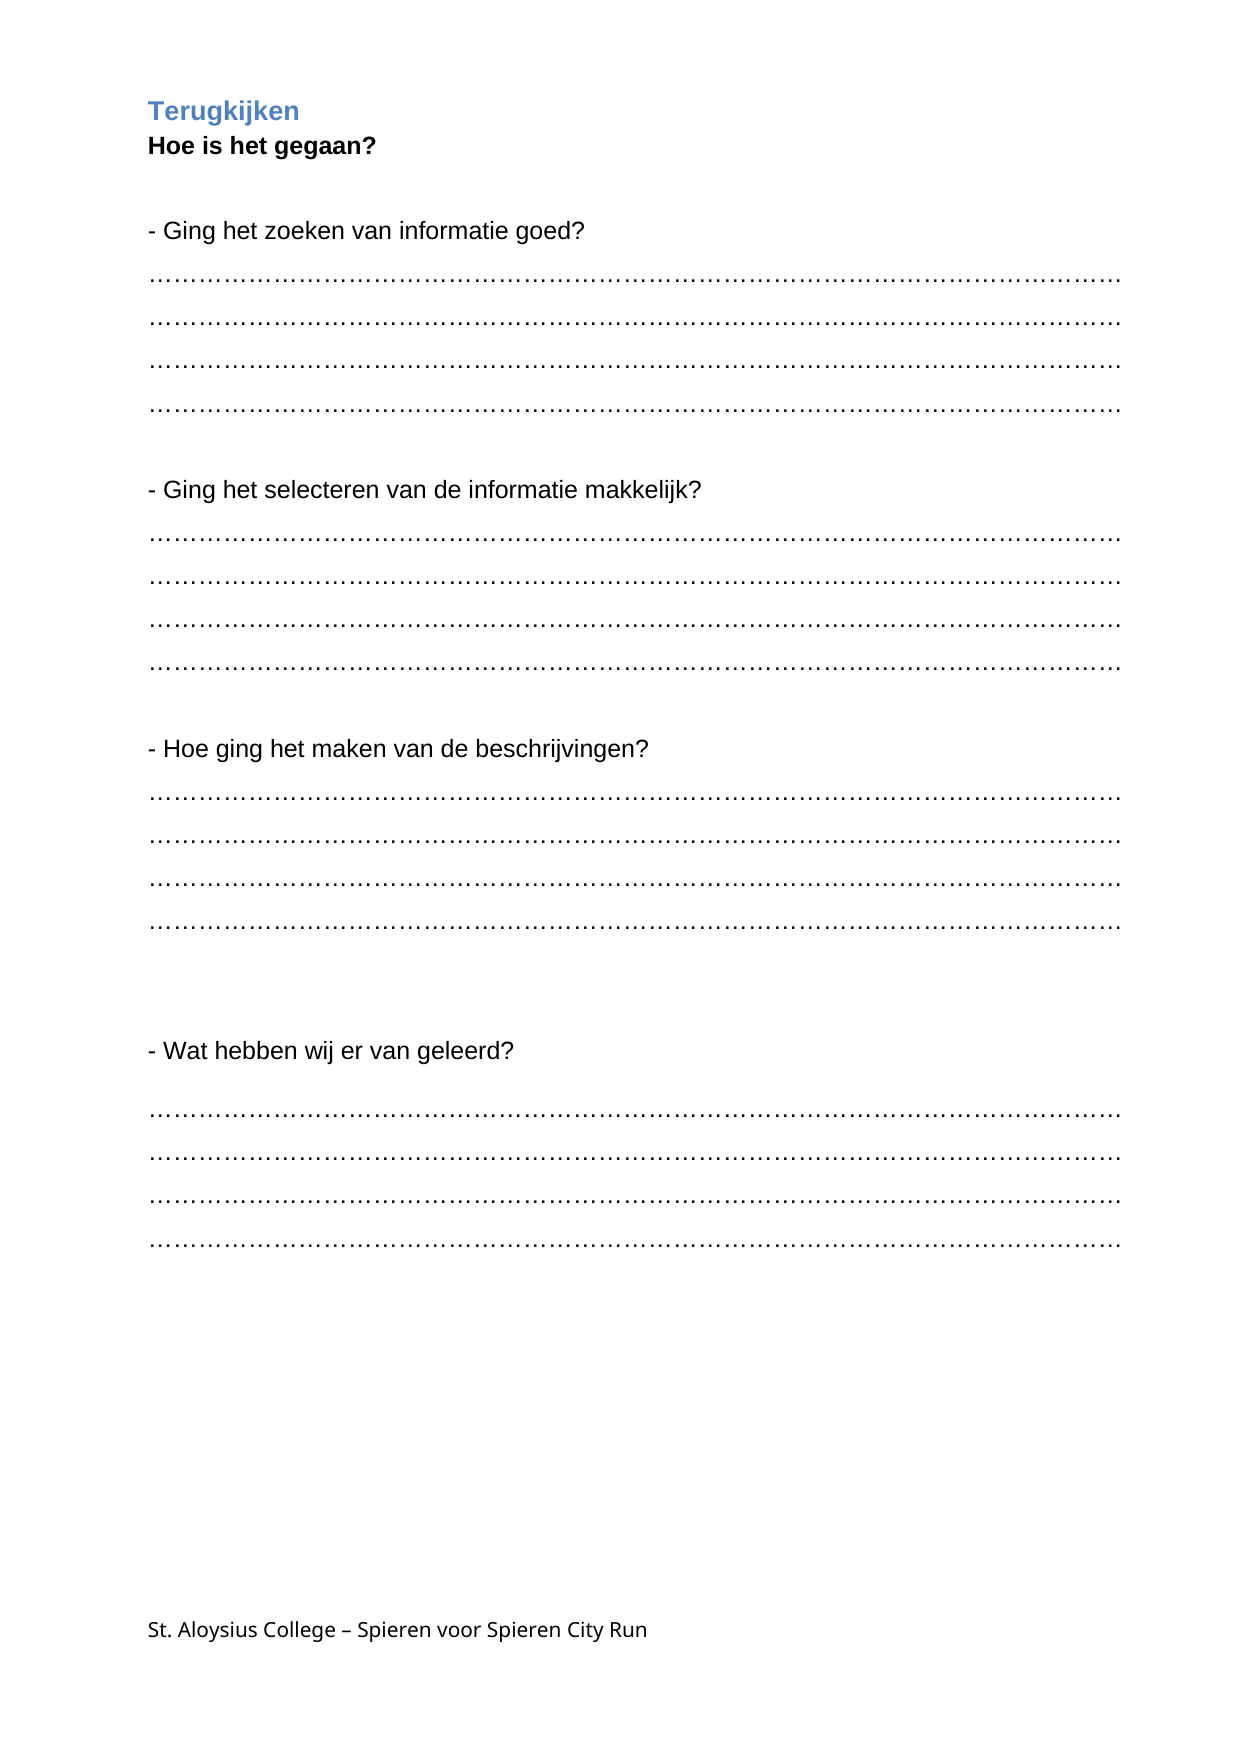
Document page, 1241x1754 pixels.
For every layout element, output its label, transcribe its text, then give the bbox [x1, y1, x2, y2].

text - Wat hebben wij er van geleerd? [148, 1036, 1137, 1065]
text ……………………………………………………………………………………………………… [148, 863, 1137, 892]
text ……………………………………………………………………………………………………… [148, 820, 1137, 849]
text - Ging het zoeken van informatie goed? ……………………………………………………………………………………………………… [148, 216, 1137, 288]
text ……………………………………………………………………………………………………… [148, 647, 1137, 676]
text ……………………………………………………………………………………………………… [148, 1094, 1137, 1123]
text Hoe is het gegaan? [148, 131, 1137, 202]
text ……………………………………………………………………………………………………… [148, 389, 1137, 417]
text ……………………………………………………………………………………………………… [148, 346, 1137, 374]
text ……………………………………………………………………………………………………… [148, 906, 1137, 935]
text ……………………………………………………………………………………………………… [148, 561, 1137, 590]
text ……………………………………………………………………………………………………… [148, 604, 1137, 633]
text ……………………………………………………………………………………………………… [148, 302, 1137, 331]
text ……………………………………………………………………………………………………… [148, 1137, 1137, 1166]
text - Hoe ging het maken van de beschrijvingen? ……………………………………………………………………………………………………… [148, 734, 1137, 806]
subtitle Terugkijken [148, 95, 1137, 126]
text - Ging het selecteren van de informatie makkelijk? ……………………………………………………………………………………………………… [148, 475, 1137, 547]
text ……………………………………………………………………………………………………… [148, 1224, 1137, 1252]
text ……………………………………………………………………………………………………… [148, 1181, 1137, 1209]
